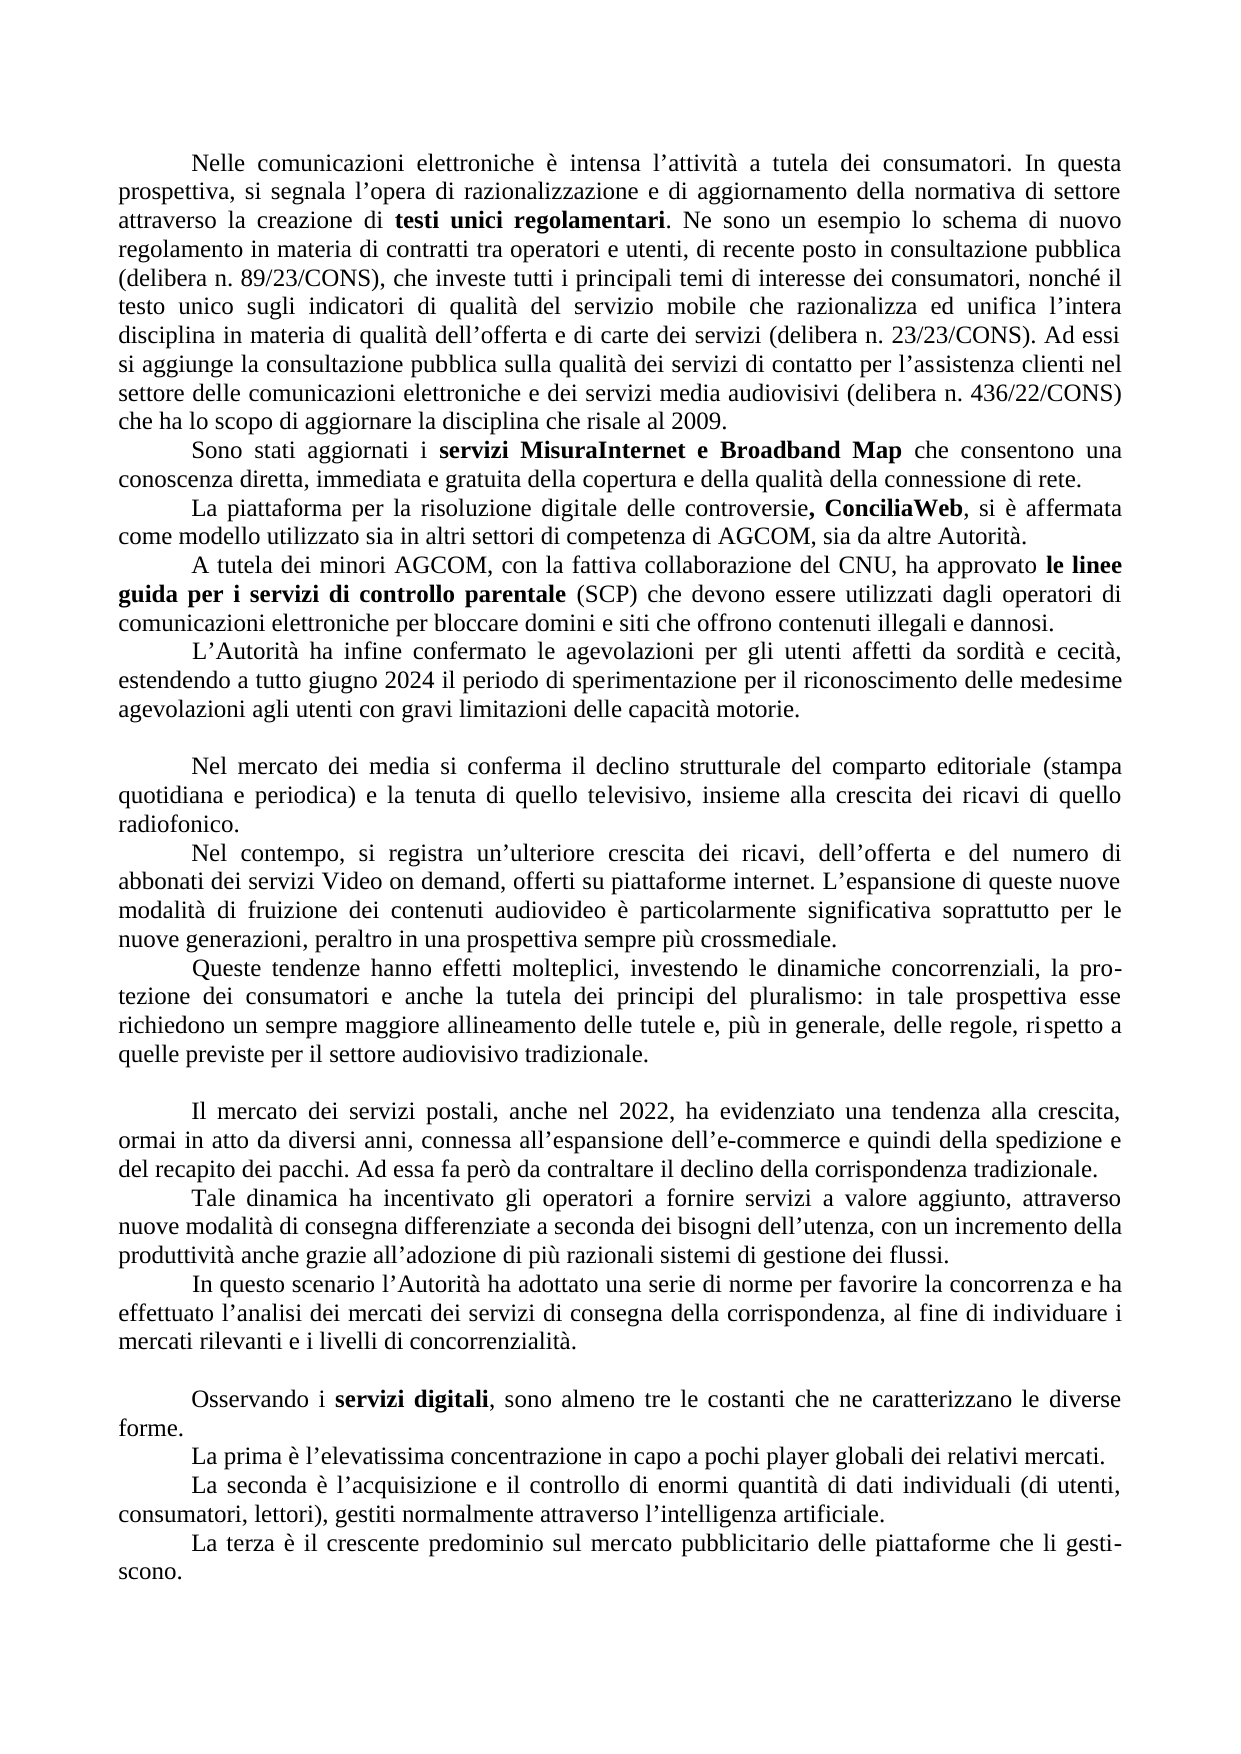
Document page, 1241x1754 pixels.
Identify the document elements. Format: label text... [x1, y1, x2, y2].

text L’Autorità ha infine confermato le agevolazioni per gli utenti affetti da sordità e cecità, estendendo a tutto giugno 2024 il periodo di sperimentazione per il riconoscimento delle medesime agevolazioni agli utenti con gravi limitazioni delle capacità motorie. [118, 636, 1122, 723]
text Nel mercato dei media si conferma il declino strutturale del comparto editoriale (stampa quotidiana e periodica) e la tenuta di quello televisivo, insieme alla crescita dei ricavi di quello radiofonico. [118, 751, 1122, 838]
text Nelle comunicazioni elettroniche è intensa l’attività a tutela dei consumatori. In questa prospettiva, si segnala l’opera di razionalizzazione e di aggiornamento della normativa di settore attraverso la creazione di testi unici regolamentari. Ne sono un esempio lo schema di nuovo regolamento in materia di contratti tra operatori e utenti, di recente posto in consultazione pubblica (delibera n. 89/23/CONS), che investe tutti i principali temi di interesse dei consumatori, nonché il testo unico sugli indicatori di qualità del servizio mobile che razionalizza ed unifica l’intera disciplina in materia di qualità dell’offerta e di carte dei servizi (delibera n. 23/23/CONS). Ad essi si aggiunge la consultazione pubblica sulla qualità dei servizi di contatto per l’assistenza clienti nel settore delle comunicazioni elettroniche e dei servizi media audiovisivi (delibera n. 436/22/CONS) che ha lo scopo di aggiornare la disciplina che risale al 2009. [118, 148, 1122, 435]
text Sono stati aggiornati i servizi MisuraInternet e Broadband Map che consentono una conoscenza diretta, immediata e gratuita della copertura e della qualità della connessione di rete. [118, 435, 1122, 493]
text La terza è il crescente predominio sul mercato pubblicitario delle piattaforme che li gestiscono. [118, 1528, 1122, 1585]
text La prima è l’elevatissima concentrazione in capo a pochi player globali dei relativi mercati. [118, 1441, 1122, 1470]
text La piattaforma per la risoluzione digitale delle controversie, ConciliaWeb, si è affermata come modello utilizzato sia in altri settori di competenza di AGCOM, sia da altre Autorità. [118, 493, 1122, 550]
text Queste tendenze hanno effetti molteplici, investendo le dinamiche concorrenziali, la protezione dei consumatori e anche la tutela dei principi del pluralismo: in tale prospettiva esse richiedono un sempre maggiore allineamento delle tutele e, più in generale, delle regole, rispetto a quelle previste per il settore audiovisivo tradizionale. [118, 953, 1122, 1068]
text Osservando i servizi digitali, sono almeno tre le costanti che ne caratterizzano le diverse forme. [118, 1384, 1122, 1441]
text Tale dinamica ha incentivato gli operatori a fornire servizi a valore aggiunto, attraverso nuove modalità di consegna differenziate a seconda dei bisogni dell’utenza, con un incremento della produttività anche grazie all’adozione di più razionali sistemi di gestione dei flussi. [118, 1183, 1122, 1269]
text Nel contempo, si registra un’ulteriore crescita dei ricavi, dell’offerta e del numero di abbonati dei servizi Video on demand, offerti su piattaforme internet. L’espansione di queste nuove modalità di fruizione dei contenuti audiovideo è particolarmente significativa soprattutto per le nuove generazioni, peraltro in una prospettiva sempre più crossmediale. [118, 838, 1122, 953]
text A tutela dei minori AGCOM, con la fattiva collaborazione del CNU, ha approvato le linee guida per i servizi di controllo parentale (SCP) che devono essere utilizzati dagli operatori di comunicazioni elettroniche per bloccare domini e siti che offrono contenuti illegali e dannosi. [118, 550, 1122, 636]
text La seconda è l’acquisizione e il controllo di enormi quantità di dati individuali (di utenti, consumatori, lettori), gestiti normalmente attraverso l’intelligenza artificiale. [118, 1470, 1122, 1528]
text Il mercato dei servizi postali, anche nel 2022, ha evidenziato una tendenza alla crescita, ormai in atto da diversi anni, connessa all’espansione dell’e-commerce e quindi della spedizione e del recapito dei pacchi. Ad essa fa però da contraltare il declino della corrispondenza tradizionale. [118, 1096, 1122, 1183]
text In questo scenario l’Autorità ha adottato una serie di norme per favorire la concorrenza e ha effettuato l’analisi dei mercati dei servizi di consegna della corrispondenza, al fine di individuare i mercati rilevanti e i livelli di concorrenzialità. [118, 1269, 1122, 1355]
